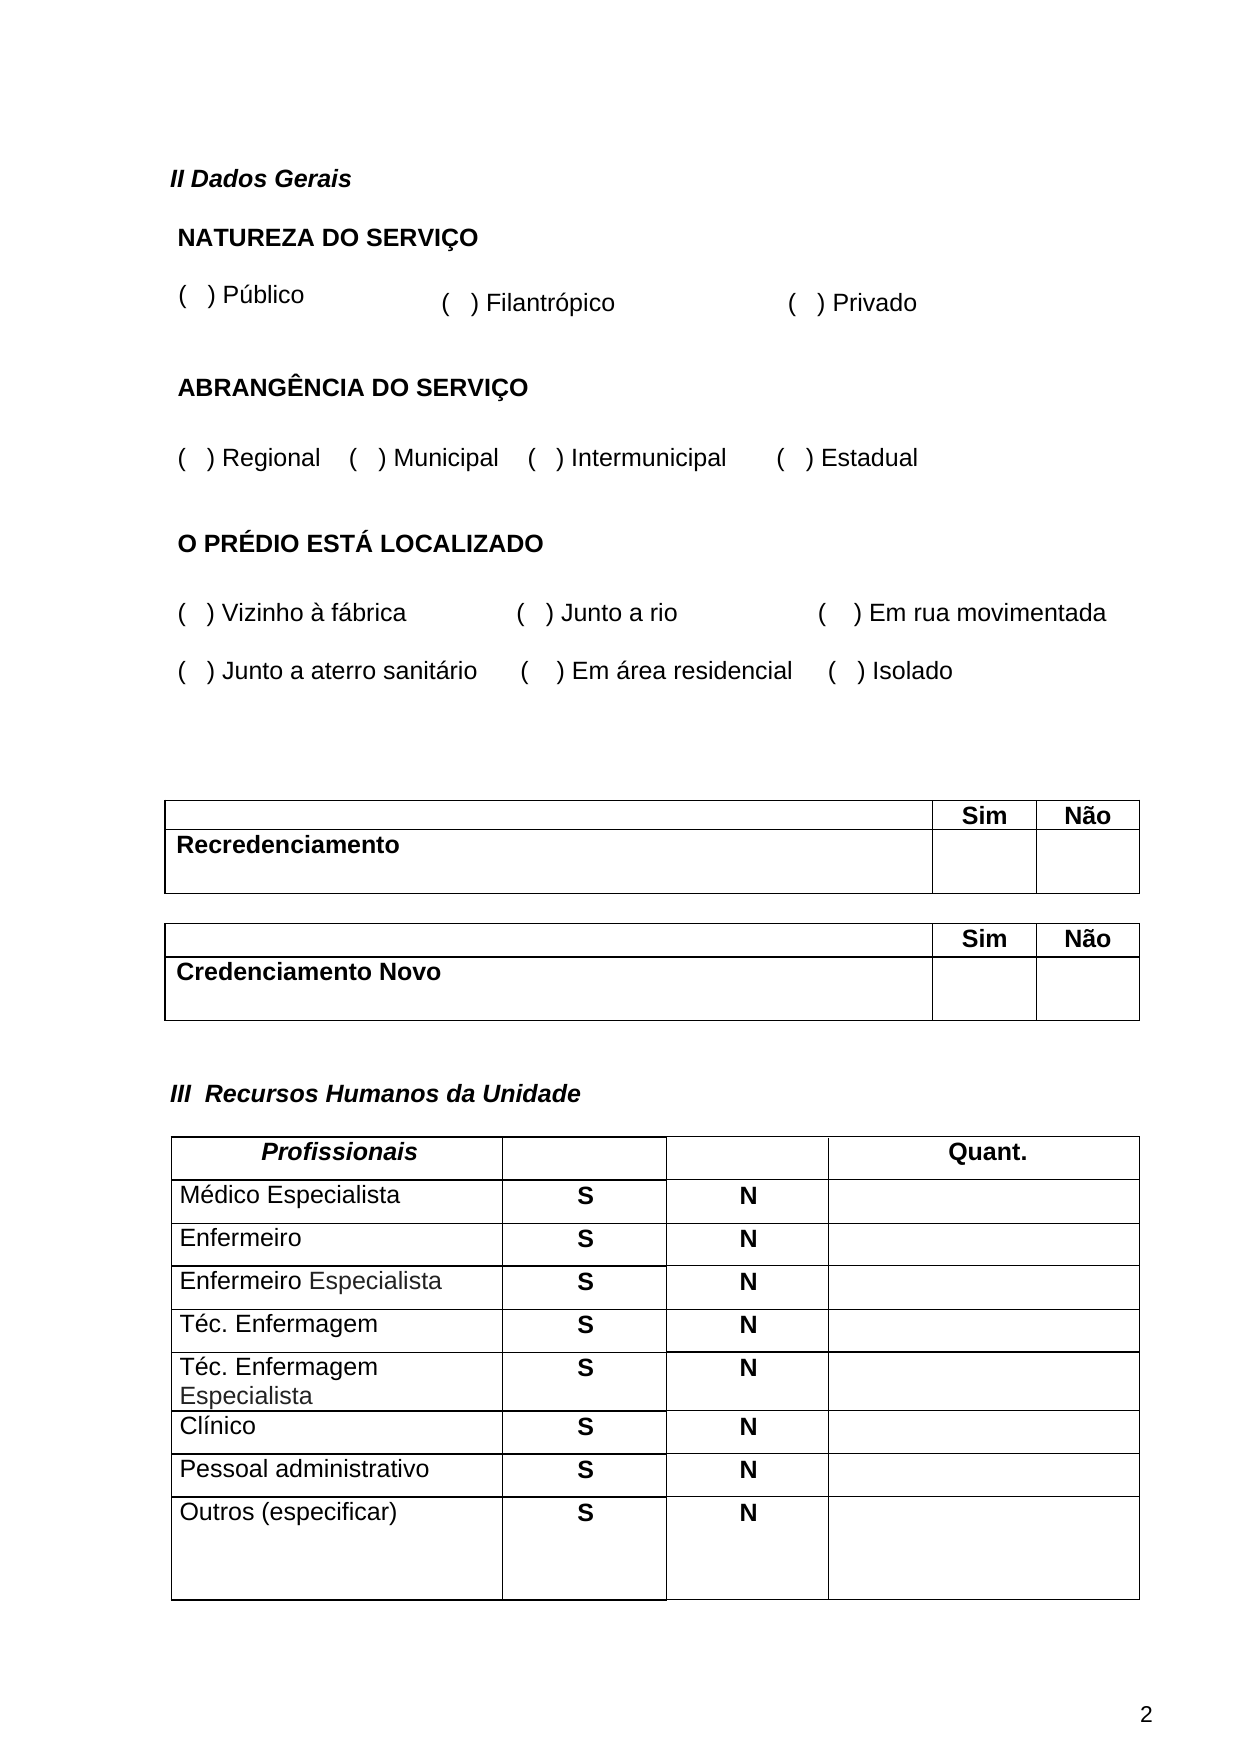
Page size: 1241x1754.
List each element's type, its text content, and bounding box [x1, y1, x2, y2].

table_cell S [503, 1267, 666, 1308]
table_header Não [1037, 801, 1139, 829]
table_cell [829, 1310, 1139, 1351]
table_cell N [667, 1310, 828, 1351]
table_cell Enfermeiro Especialista [172, 1267, 502, 1308]
table_cell Credenciamento Novo [166, 958, 932, 1020]
table_cell [829, 1224, 1139, 1265]
table_header Sim [933, 924, 1036, 956]
table_cell N [667, 1454, 828, 1496]
table_header ( ) Público [173, 281, 436, 344]
table_cell [829, 1454, 1139, 1496]
table_cell [829, 1497, 1139, 1599]
table_cell [1037, 958, 1139, 1020]
text ( ) Vizinho à fábrica ( ) Junto a rio ( ) Em rua movimentada [177, 598, 1156, 627]
table_header Profissionais [172, 1138, 502, 1179]
table_cell S [503, 1498, 666, 1599]
table_header ( ) Privado [710, 281, 983, 344]
table_cell S [503, 1224, 666, 1265]
table_cell Clínico [172, 1412, 502, 1453]
table_cell Enfermeiro [172, 1224, 502, 1265]
table_cell Médico Especialista [172, 1181, 502, 1222]
text ( ) Regional ( ) Municipal ( ) Intermunicipal ( ) Estadual [177, 442, 1152, 471]
table_cell [829, 1180, 1139, 1222]
table_cell N [667, 1180, 828, 1222]
table_cell S [503, 1181, 666, 1222]
table_header [503, 1138, 666, 1179]
table_header Não [1037, 924, 1139, 956]
table_header [166, 801, 932, 829]
table_cell N [667, 1224, 828, 1265]
table_cell N [667, 1497, 828, 1599]
text III Recursos Humanos da Unidade [135, 1079, 1152, 1107]
table_cell [933, 958, 1036, 1020]
table_cell [933, 830, 1036, 893]
table_cell Outros (especificar) [172, 1498, 502, 1599]
table_header [667, 1137, 828, 1179]
table_cell S [503, 1412, 666, 1453]
table_cell N [667, 1411, 828, 1453]
subtitle O PRÉDIO ESTÁ LOCALIZADO [177, 529, 1152, 558]
table_cell Téc. Enfermagem [172, 1310, 502, 1351]
text ABRANGÊNCIA DO SERVIÇO [177, 373, 1152, 402]
table_cell S [503, 1455, 666, 1496]
text ( ) Junto a aterro sanitário ( ) Em área residencial ( ) Isolado [177, 656, 1152, 684]
table_cell [829, 1411, 1139, 1453]
table_cell Recredenciamento [166, 830, 932, 893]
table_cell Téc. Enfermagem Especialista [172, 1353, 502, 1410]
table_cell S [503, 1310, 666, 1351]
table_header Quant. [829, 1137, 1139, 1179]
text II Dados Gerais [135, 164, 1152, 193]
table_cell [829, 1353, 1139, 1410]
table_cell N [667, 1266, 828, 1308]
table_cell S [503, 1353, 666, 1410]
text NATUREZA DO SERVIÇO [177, 223, 1152, 251]
table_cell N [667, 1353, 828, 1410]
table_header Sim [933, 801, 1036, 829]
table_cell [1037, 830, 1139, 893]
table_header [166, 924, 932, 956]
table_cell Pessoal administrativo [172, 1455, 502, 1496]
table_header ( ) Filantrópico [436, 281, 710, 344]
table_cell [829, 1266, 1139, 1308]
